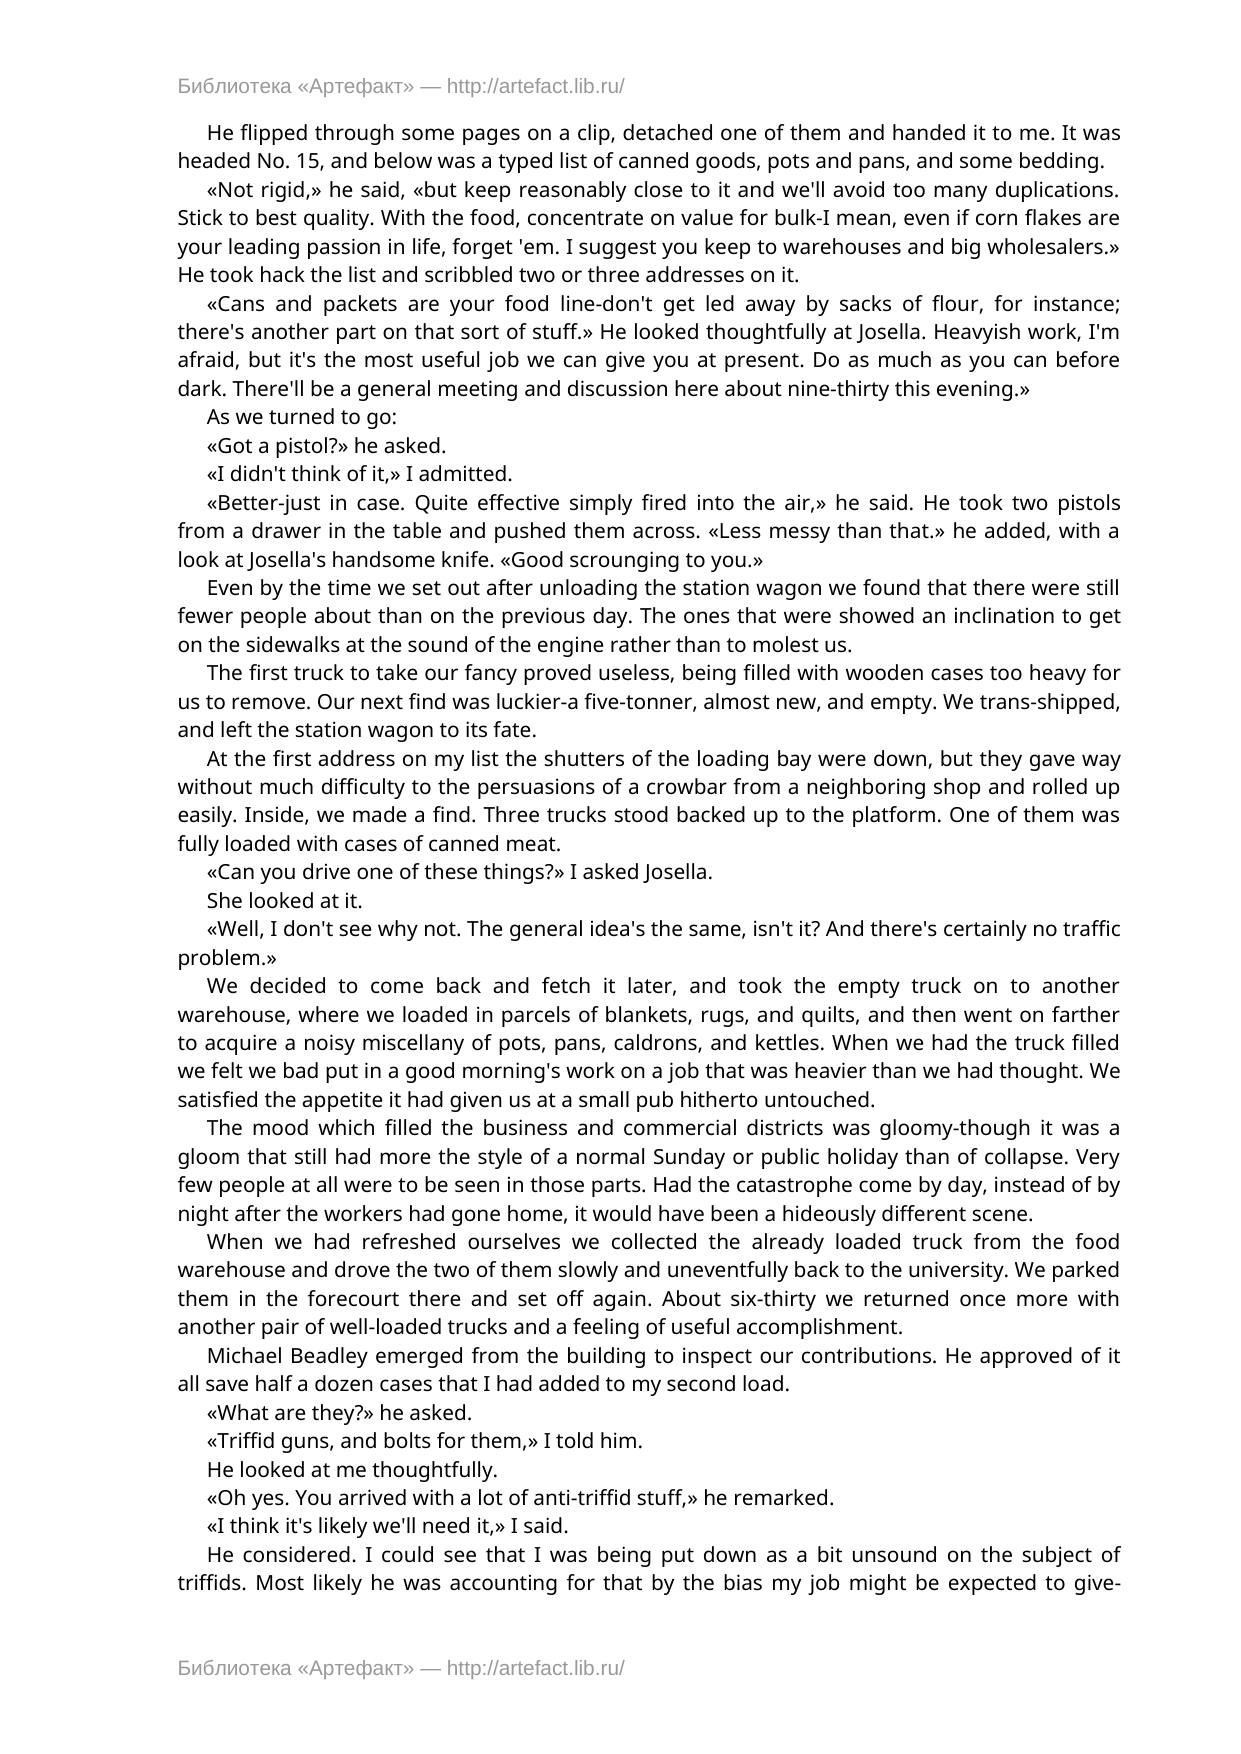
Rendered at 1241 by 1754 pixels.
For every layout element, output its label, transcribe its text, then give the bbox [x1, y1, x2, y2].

text «I think it's likely we'll need it,» I said. [177, 1512, 1122, 1540]
text «Better-just in case. Quite effective simply fired into the air,» he said. He took two pistols from a drawer in the table and pushed them across. «Less messy than that.» he added, with a look at Josella's handsome knife. «Good scrounging to you.» [177, 488, 1122, 573]
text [177, 1540, 1122, 1597]
text As we turned to go: [177, 402, 1122, 431]
text He flipped through some pages on a clip, detached one of them and handed it to me. It was headed No. 15, and below was a typed list of canned goods, pots and pans, and some bedding. [177, 118, 1122, 175]
text The mood which filled the business and commercial districts was gloomy-though it was a gloom that still had more the style of a normal Sunday or public holiday than of collapse. Very few people at all were to be seen in those parts. Had the catastrophe come by day, instead of by night after the workers had gone home, it would have been a hideously different scene. [177, 1113, 1122, 1227]
text «Cans and packets are your food line-don't get led away by sacks of flour, for instance; there's another part on that sort of stuff.» He looked thoughtfully at Josella. Heavyish work, I'm afraid, but it's the most useful job we can give you at present. Do as much as you can before dark. There'll be a general meeting and discussion here about nine-thirty this evening.» [177, 289, 1122, 402]
text «Triffid guns, and bolts for them,» I told him. [177, 1426, 1122, 1455]
text «Got a pistol?» he asked. [177, 431, 1122, 459]
text «Not rigid,» he said, «but keep reasonably close to it and we'll avoid too many duplications. Stick to best quality. With the food, concentrate on value for bulk-I mean, even if corn flakes are your leading passion in life, forget 'em. I suggest you keep to warehouses and big wholesalers.» He took hack the list and scribbled two or three addresses on it. [177, 175, 1122, 289]
text We decided to come back and fetch it later, and took the empty truck on to another warehouse, where we loaded in parcels of blankets, rugs, and quilts, and then went on farther to acquire a noisy miscellany of pots, pans, caldrons, and kettles. When we had the truck filled we felt we bad put in a good morning's work on a job that was heavier than we had thought. We satisfied the appetite it had given us at a small pub hitherto untouched. [177, 971, 1122, 1113]
text At the first address on my list the shutters of the loading bay were down, but they gave way without much difficulty to the persuasions of a crowbar from a neighboring shop and rolled up easily. Inside, we made a find. Three trucks stood backed up to the platform. One of them was fully loaded with cases of canned meat. [177, 744, 1122, 857]
text «Oh yes. You arrived with a lot of anti-triffid stuff,» he remarked. [177, 1483, 1122, 1512]
text «I didn't think of it,» I admitted. [177, 459, 1122, 488]
text When we had refreshed ourselves we collected the already loaded truck from the food warehouse and drove the two of them slowly and uneventfully back to the university. We parked them in the forecourt there and set off again. About six-thirty we returned once more with another pair of well-loaded trucks and a feeling of useful accomplishment. [177, 1227, 1122, 1341]
text Even by the time we set out after unloading the station wagon we found that there were still fewer people about than on the previous day. The ones that were showed an inclination to get on the sidewalks at the sound of the engine rather than to molest us. [177, 573, 1122, 658]
text «What are they?» he asked. [177, 1398, 1122, 1426]
text «Well, I don't see why not. The general idea's the same, isn't it? And there's certainly no traffic problem.» [177, 914, 1122, 971]
text She looked at it. [177, 886, 1122, 914]
text The first truck to take our fancy proved useless, being filled with wooden cases too heavy for us to remove. Our next find was luckier-a five-tonner, almost new, and empty. We trans-shipped, and left the station wagon to its fate. [177, 658, 1122, 744]
text Michael Beadley emerged from the building to inspect our contributions. He approved of it all save half a dozen cases that I had added to my second load. [177, 1341, 1122, 1398]
text He looked at me thoughtfully. [177, 1455, 1122, 1483]
text «Can you drive one of these things?» I asked Josella. [177, 857, 1122, 886]
